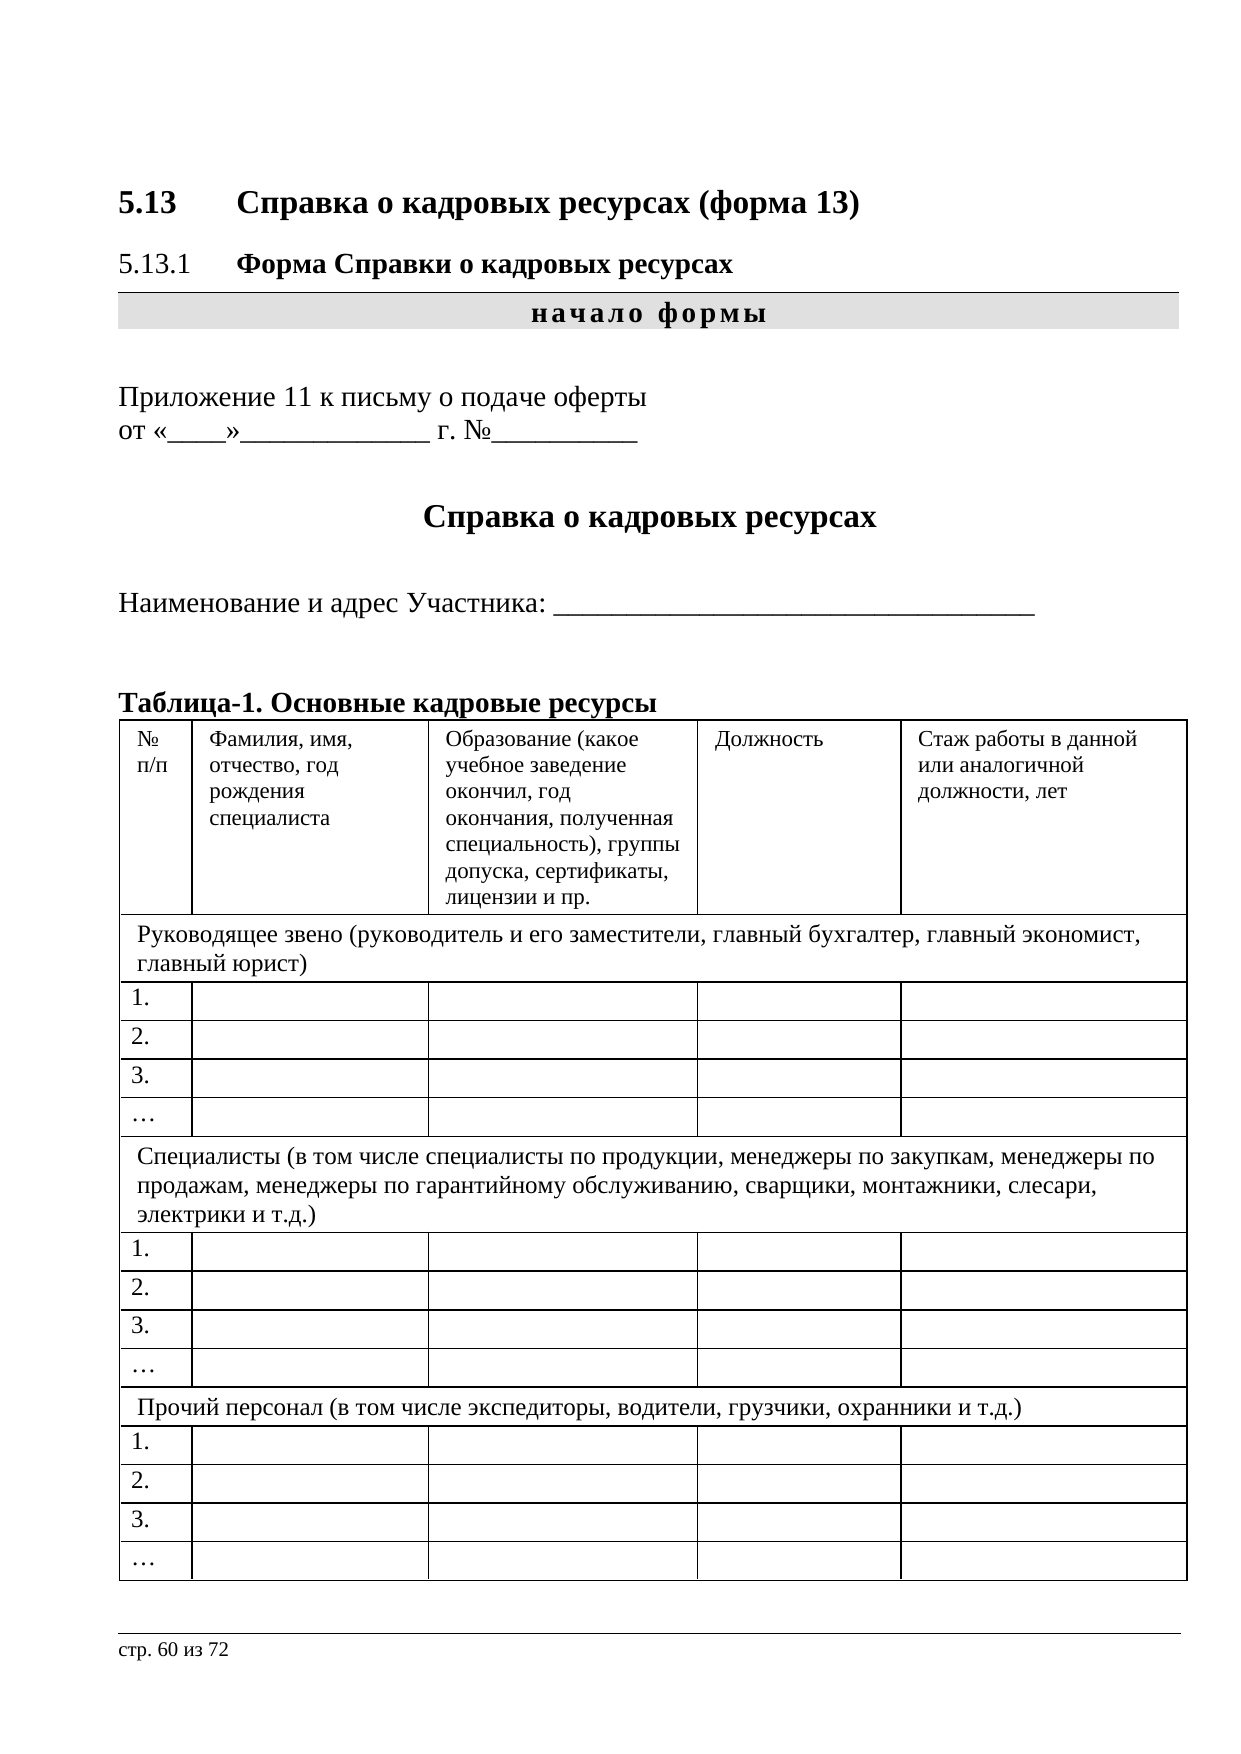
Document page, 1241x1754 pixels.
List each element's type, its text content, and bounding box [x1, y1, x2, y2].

text Справка о кадровых ресурсах [118, 496, 1181, 535]
table_cell Специалисты (в том числе специалисты по продукции, менеджеры по закупкам, менеджеры по продажам, менеджеры по гарантийному обслуживанию, сварщики, монтажники, слесари, электрики и т.д.) [120, 1137, 1186, 1232]
table_header Фамилия, имя, отчество, год рождения специалиста [193, 721, 428, 913]
table_cell [193, 1311, 428, 1348]
table_cell [902, 1021, 1186, 1058]
table_cell [120, 1271, 191, 1309]
table_cell [902, 1311, 1186, 1348]
table_cell … [120, 1349, 191, 1386]
text Форма Справки о кадровых ресурсах [118, 246, 1181, 279]
table_cell [429, 983, 697, 1019]
table_cell [193, 1349, 428, 1386]
table_cell [120, 1426, 191, 1463]
table_cell [698, 1021, 900, 1058]
table_cell [193, 1542, 428, 1579]
table_cell [429, 1465, 697, 1502]
table_cell [698, 1272, 900, 1309]
table_cell … [120, 1098, 191, 1136]
table_cell [429, 1098, 697, 1136]
table_cell [120, 1465, 191, 1502]
table_cell [429, 1060, 697, 1097]
table_cell [193, 1272, 428, 1309]
table_cell [429, 1272, 697, 1309]
table_cell [902, 1504, 1186, 1541]
table_cell [902, 1542, 1186, 1579]
table_cell [698, 1542, 900, 1579]
table_cell [698, 1465, 900, 1502]
text начало формы [118, 293, 1179, 329]
table_cell [193, 983, 428, 1019]
text Приложение 11 к письму о подаче оферты от «____»_____________ г. №__________ [118, 379, 1181, 446]
table_cell [902, 1098, 1186, 1136]
table_cell [120, 982, 191, 1019]
table_cell [120, 1021, 191, 1058]
table_cell [193, 1504, 428, 1541]
table_cell [698, 1311, 900, 1348]
table_cell [902, 1233, 1186, 1270]
table_cell [902, 1272, 1186, 1309]
table_cell [120, 1059, 191, 1097]
table_cell Руководящее звено (руководитель и его заместители, главный бухгалтер, главный экономист, главный юрист) [120, 915, 1186, 981]
table_cell [698, 983, 900, 1019]
table_cell [698, 1060, 900, 1097]
table_cell [429, 1233, 697, 1270]
table_cell [429, 1427, 697, 1463]
table_cell [120, 1233, 191, 1270]
table_header Образование (какое учебное заведение окончил, год окончания, полученная специальность), группы допуска, сертификаты, лицензии и пр. [429, 721, 697, 913]
table_cell Прочий персонал (в том числе экспедиторы, водители, грузчики, охранники и т.д.) [120, 1387, 1186, 1425]
table_cell [193, 1427, 428, 1463]
table_cell [429, 1542, 697, 1579]
table_cell [902, 1060, 1186, 1097]
text Таблица-1. Основные кадровые ресурсы [118, 686, 1181, 719]
table_cell [120, 1310, 191, 1348]
table_cell [902, 1427, 1186, 1463]
table_cell [429, 1349, 697, 1386]
table_header Должность [698, 721, 900, 913]
table_cell [698, 1427, 900, 1463]
table_cell [698, 1233, 900, 1270]
table_cell [902, 1349, 1186, 1386]
table_cell [429, 1021, 697, 1058]
table_cell [193, 1060, 428, 1097]
table_cell [902, 1465, 1186, 1502]
table_header Стаж работы в данной или аналогичной должности, лет [902, 721, 1186, 913]
table_cell … [120, 1542, 191, 1579]
table_cell [902, 983, 1186, 1019]
table_cell [698, 1098, 900, 1136]
table_cell [120, 1503, 191, 1541]
table_cell [193, 1021, 428, 1058]
subtitle Справка о кадровых ресурсах (форма 13) [118, 183, 1181, 221]
table_cell [698, 1504, 900, 1541]
table_cell [193, 1098, 428, 1136]
table_cell [698, 1349, 900, 1386]
table_header № п/п [120, 721, 191, 913]
table_cell [429, 1504, 697, 1541]
table_cell [193, 1465, 428, 1502]
text Наименование и адрес Участника: _________________________________ [118, 585, 1181, 618]
table_cell [193, 1233, 428, 1270]
table_cell [429, 1311, 697, 1348]
